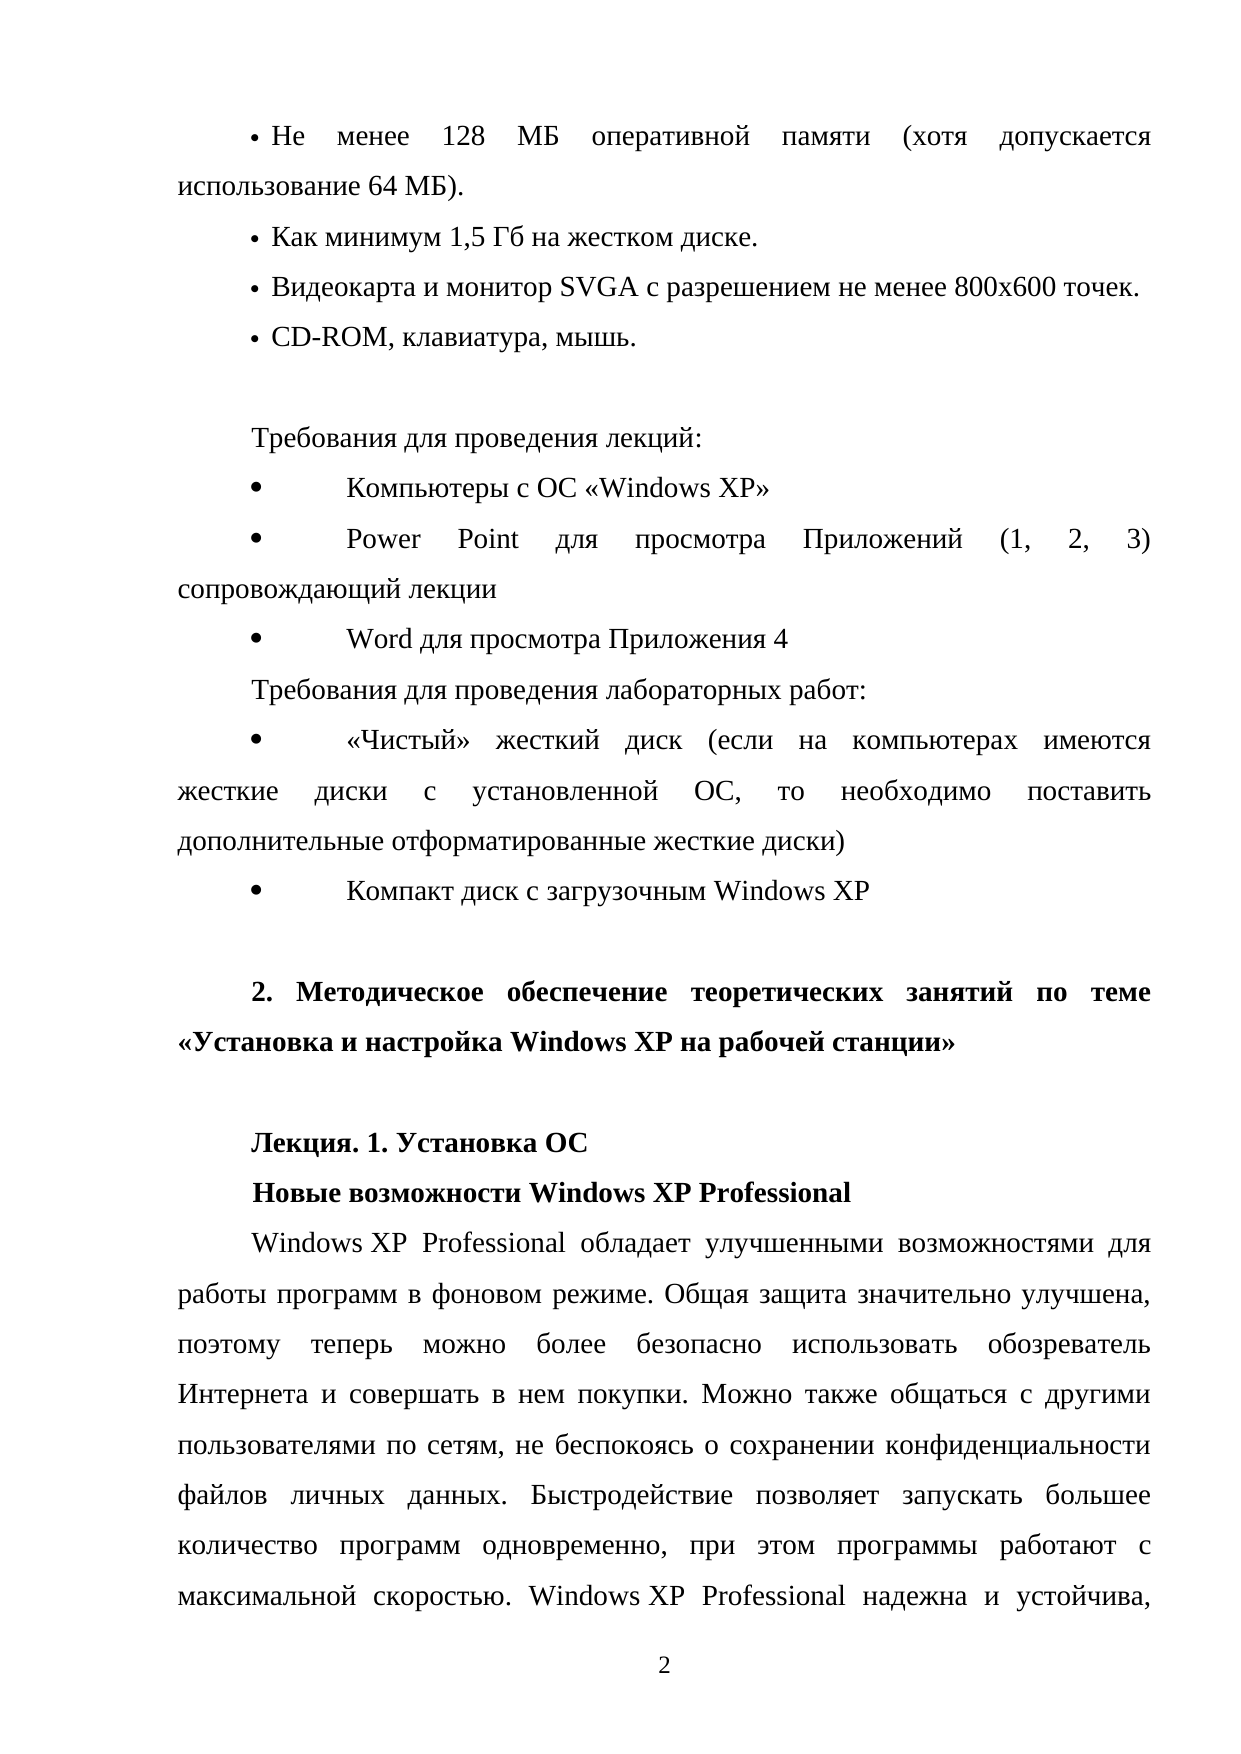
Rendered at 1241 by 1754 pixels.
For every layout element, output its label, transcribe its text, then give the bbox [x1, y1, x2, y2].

text Требования для проведения лабораторных работ: [177, 672, 1152, 705]
text Новые возможности Windows XP Professional [177, 1175, 1152, 1209]
text 2. Методическое обеспечение теоретических занятий по теме «Установка и настройка Windows XP на рабочей станции» [177, 974, 1152, 1058]
list Компьютеры с ОС «Windows XP» [177, 470, 1152, 504]
list Видеокарта и монитор SVGA с разрешением не менее 800x600 точек. [177, 269, 1152, 303]
list Как минимум 1,5 Гб на жестком диске. [177, 219, 1152, 252]
list Компакт диск с загрузочным Windows XP [177, 873, 1152, 907]
list CD-ROM, клавиатура, мышь. [177, 319, 1152, 353]
subtitle Требования для проведения лекций: [177, 420, 1152, 453]
list Не менее 128 МБ оперативной памяти (хотя допускается использование 64 МБ). [177, 118, 1152, 202]
list Word для просмотра Приложения 4 [177, 621, 1152, 655]
text Лекция. 1. Установка ОС [177, 1125, 1152, 1158]
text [177, 1226, 1152, 1611]
list Power Point для просмотра Приложений (1, 2, 3) сопровождающий лекции [177, 521, 1152, 605]
list «Чистый» жесткий диск (если на компьютерах имеются жесткие диски с установленной ОС, то необходимо поставить дополнительные отформатированные жесткие диски) [177, 722, 1152, 856]
